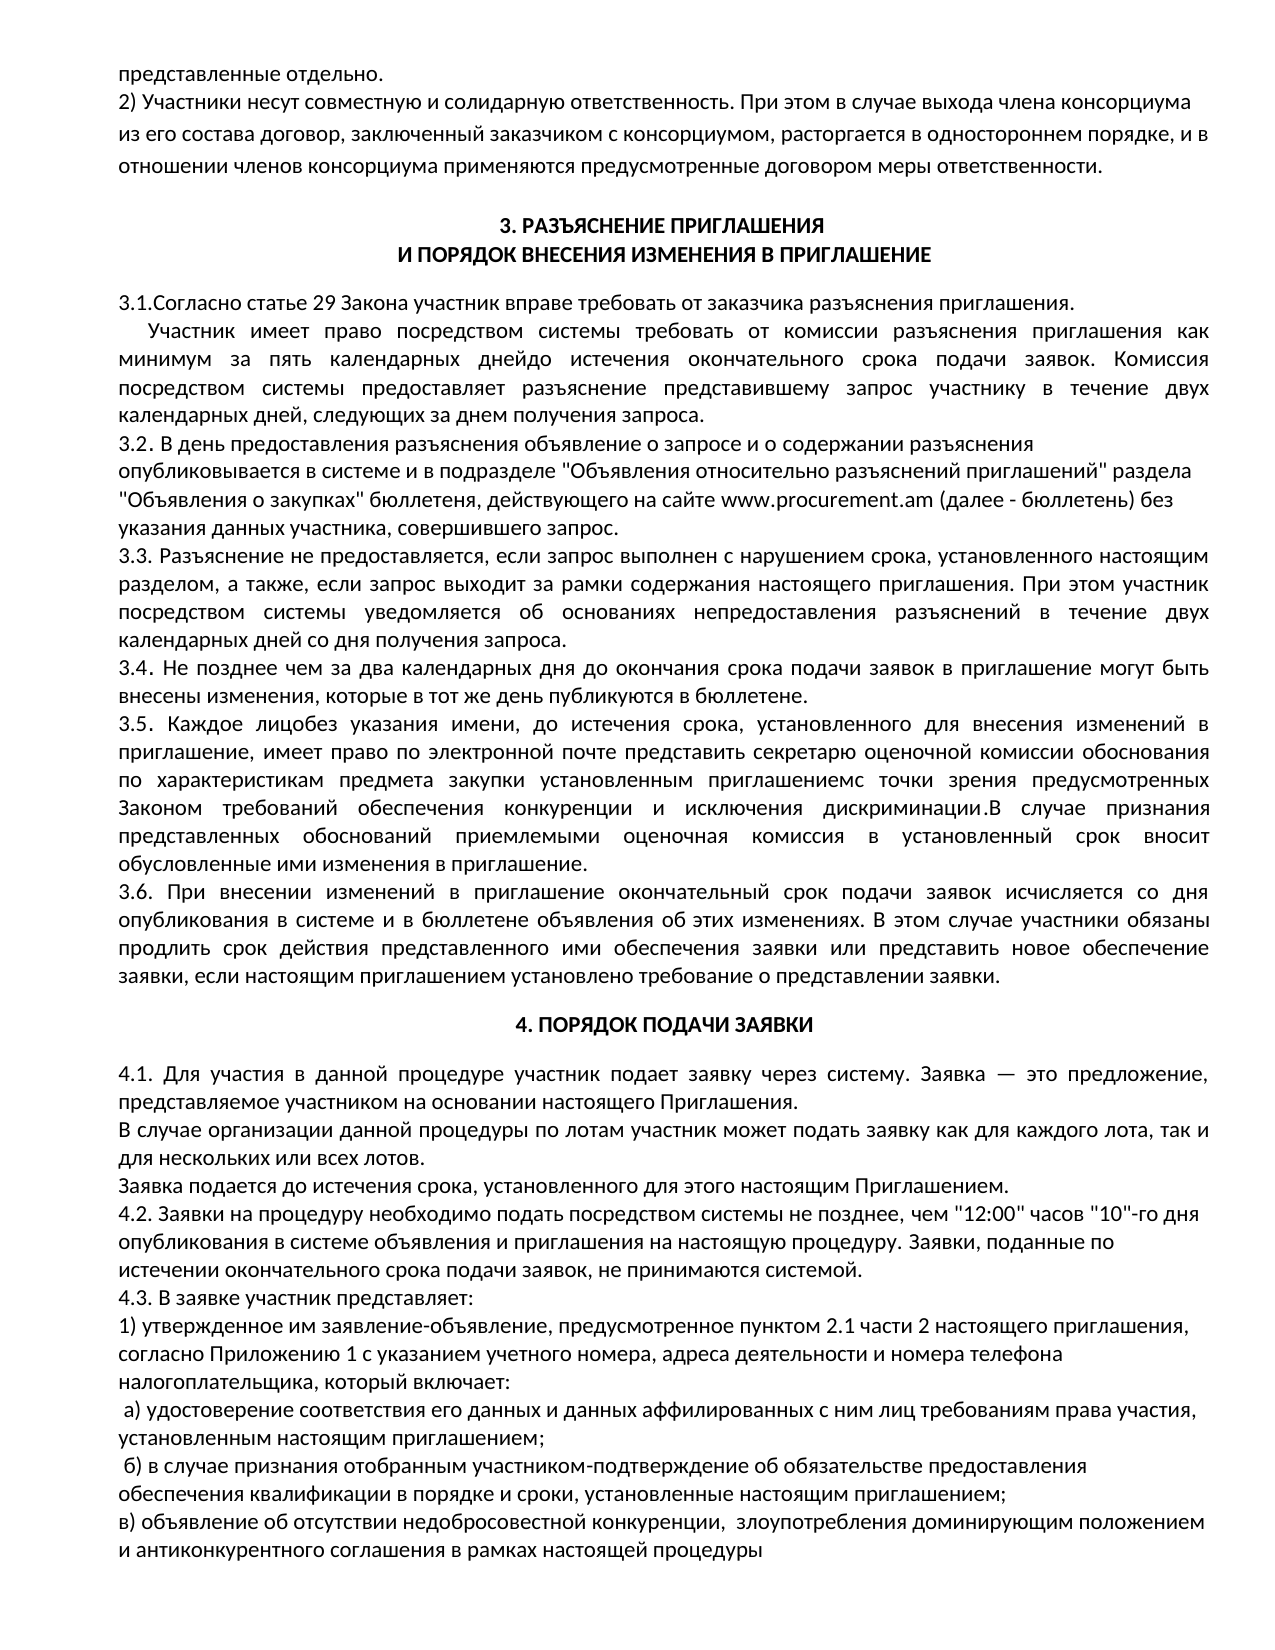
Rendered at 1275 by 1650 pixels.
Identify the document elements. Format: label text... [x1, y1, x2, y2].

text 3.5․ Каждое лицобез указания имени, до истечения срока, установленного для внесения изменений в приглашение, имеет право по электронной почте представить секретарю оценочной комиссии обоснования по характеристикам предмета закупки установленным приглашениемс точки зрения предусмотренных Законом требований обеспечения конкуренции и исключения дискриминации.В случае признания представленных обоснований приемлемыми оценочная комиссия в установленный срок вносит обусловленные ими изменения в приглашение. [118, 709, 1211, 877]
text 4.3. В заявке участник представляет: [118, 1283, 1211, 1311]
text б) в случае признания отобранным участником-подтверждение об обязательстве предоставления обеспечения квалификации в порядке и сроки, установленные настоящим приглашением; [118, 1451, 1211, 1507]
text 3.3. Разъяснение не предоставляется, если запрос выполнен с нарушением срока, установленного настоящим разделом, а также, если запрос выходит за рамки содержания настоящего приглашения. При этом участник посредством системы уведомляется об основаниях непредоставления разъяснений в течение двух календарных дней со дня получения запроса. [118, 541, 1211, 653]
list Заявка подается до истечения срока, установленного для этого настоящим Приглашением. [118, 1171, 1211, 1199]
text 3.1.Согласно статье 29 Закона участник вправе требовать от заказчика разъяснения приглашения. [118, 288, 1211, 317]
text 1) утвержденное им заявление-объявление, предусмотренное пунктом 2.1 части 2 настоящего приглашения, согласно Приложению 1 с указанием учетного номера, адреса деятельности и номера телефона налогоплательщика, который включает: [118, 1311, 1211, 1395]
text 4.1. Для участия в данной процедуре участник подает заявку через систему. Заявка — это предложение, представляемое участником на основании настоящего Приглашения. [118, 1059, 1211, 1115]
text а) удостоверение соответствия его данных и данных аффилированных с ним лиц требованиям права участия, установленным настоящим приглашением; [118, 1395, 1211, 1451]
text 4. ПОРЯДОК ПОДАЧИ ЗАЯВКИ [118, 1010, 1211, 1038]
text 3. РАЗЪЯСНЕНИЕ ПРИГЛАШЕНИЯ И ПОРЯДОК ВНЕСЕНИЯ ИЗМЕНЕНИЯ В ПРИГЛАШЕНИЕ [118, 212, 1211, 268]
text 2) Участники несут совместную и солидарную ответственность. При этом в случае выхода члена консорциума из его состава договор, заключенный заказчиком с консорциумом, расторгается в одностороннем порядке, и в отношении членов консорциума применяются предусмотренные договором меры ответственности. [118, 87, 1211, 179]
text 3.6. При внесении изменений в приглашение окончательный срок подачи заявок исчисляется со дня опубликования в системе и в бюллетене объявления об этих изменениях. В этом случае участники обязаны продлить срок действия представленного ими обеспечения заявки или представить новое обеспечение заявки, если настоящим приглашением установлено требование о представлении заявки. [118, 877, 1211, 989]
text 3.4․ Не позднее чем за два календарных дня до окончания срока подачи заявок в приглашение могут быть внесены изменения, которые в тот же день публикуются в бюллетене. [118, 653, 1211, 709]
text в) объявление об отсутствии недобросовестной конкуренции, злоупотребления доминирующим положением и антиконкурентного соглашения в рамках настоящей процедуры [118, 1507, 1211, 1563]
text В случае организации данной процедуры по лотам участник может подать заявку как для каждого лота, так и для нескольких или всех лотов. [118, 1115, 1211, 1171]
text 4.2. Заявки на процедуру необходимо подать посредством системы не позднее, чем "12:00" часов "10"-го дня опубликования в системе объявления и приглашения на настоящую процедуру. Заявки, поданные по истечении окончательного срока подачи заявок, не принимаются системой. [118, 1199, 1211, 1283]
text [118, 59, 1211, 87]
text Участник имеет право посредством системы требовать от комиссии разъяснения приглашения как минимум за пять календарных днейдо истечения окончательного срока подачи заявок. Комиссия посредством системы предоставляет разъяснение представившему запрос участнику в течение двух календарных дней, следующих за днем получения запроса. [118, 317, 1211, 429]
text 3.2․ В день предоставления разъяснения объявление о запросе и о содержании разъяснения опубликовывается в системе и в подразделе "Объявления относительно разъяснений приглашений" раздела "Объявления о закупках" бюллетеня, действующего на сайте www.procurement.am (далее - бюллетень) без указания данных участника, совершившего запрос. [118, 429, 1211, 541]
